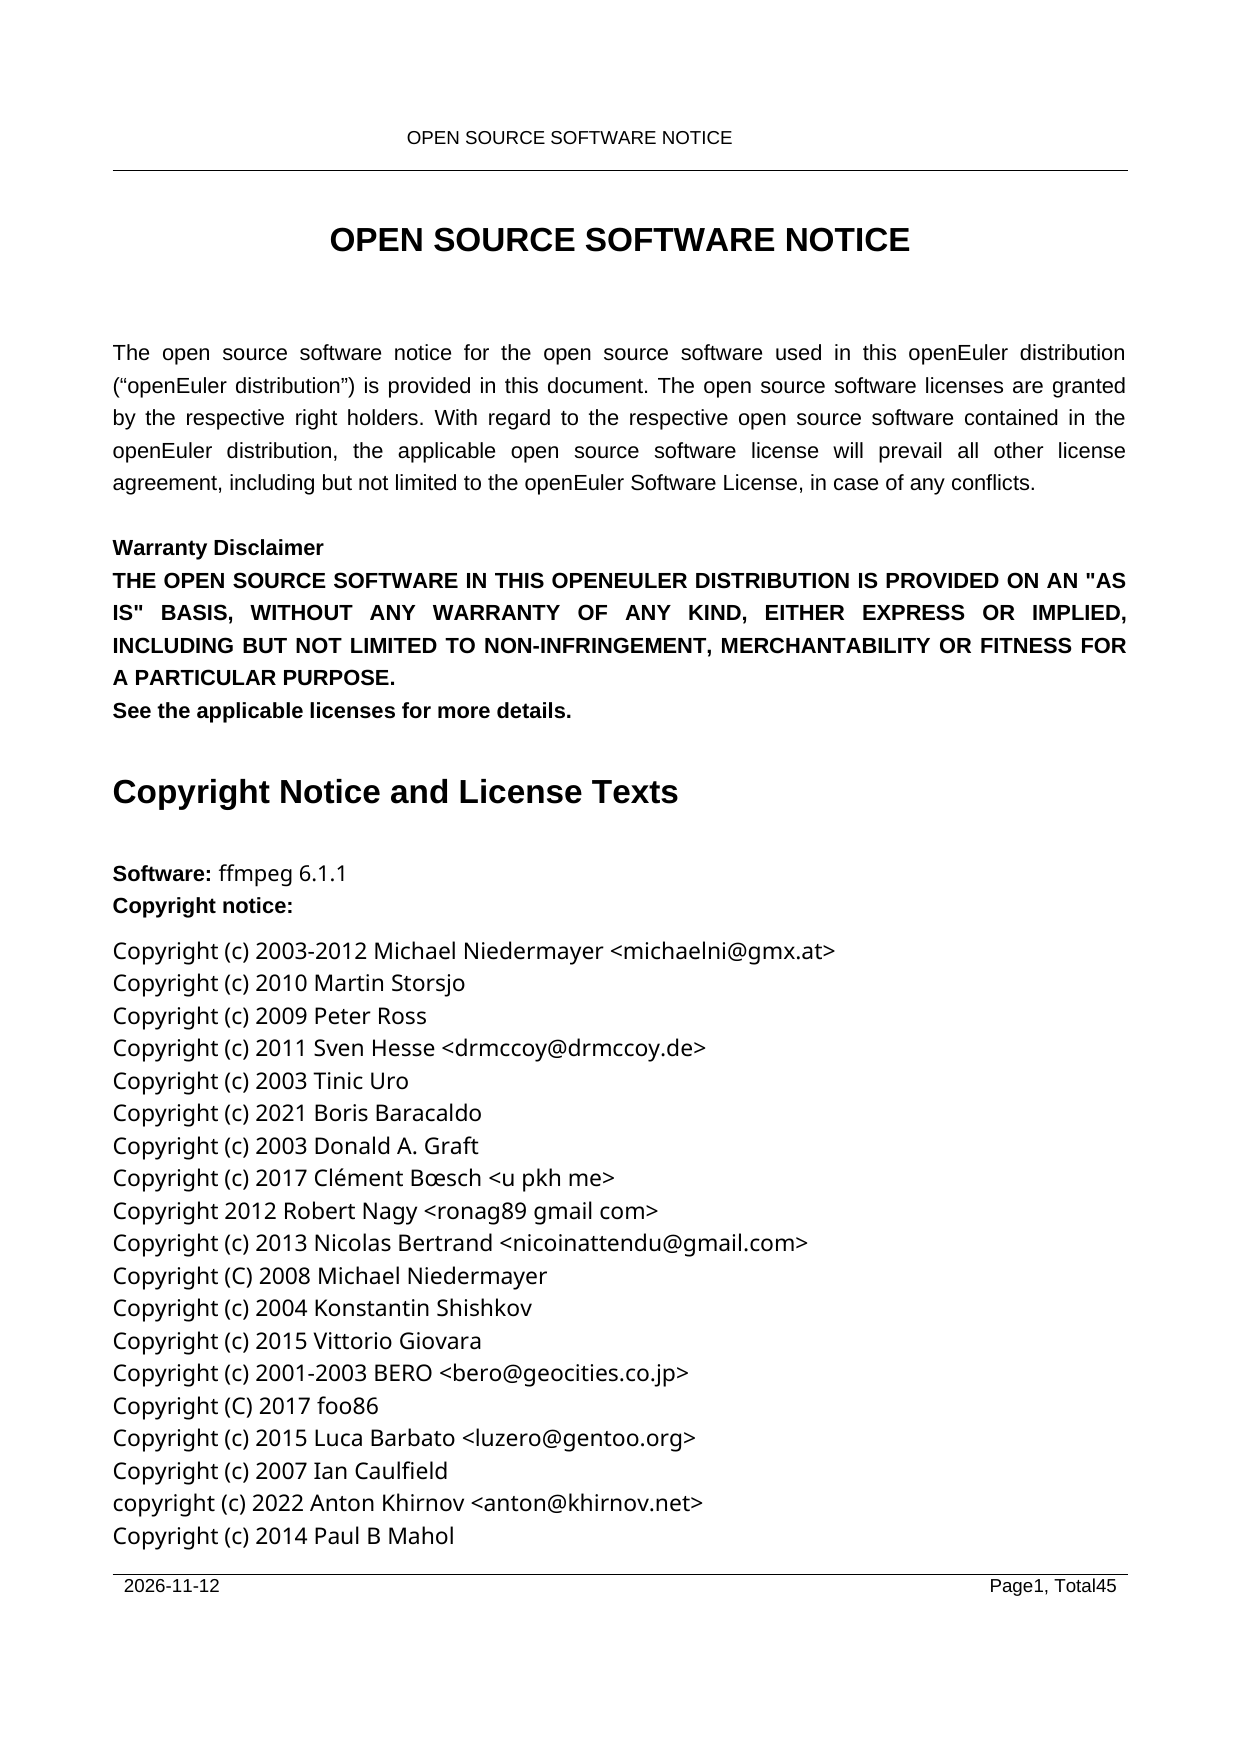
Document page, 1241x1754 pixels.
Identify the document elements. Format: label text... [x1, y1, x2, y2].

text Copyright notice: [112, 889, 1128, 921]
title Software: ffmpeg 6.1.1 [112, 856, 1128, 889]
text THE OPEN SOURCE SOFTWARE IN THIS OPENEULER DISTRIBUTION IS PROVIDED ON AN "AS IS" BASIS, WITHOUT ANY WARRANTY OF ANY KIND, EITHER EXPRESS OR IMPLIED, INCLUDING BUT NOT LIMITED TO NON-INFRINGEMENT, MERCHANTABILITY OR FITNESS FOR A PARTICULAR PURPOSE. See the applicable licenses for more details. [112, 564, 1128, 726]
text The open source software notice for the open source software used in this openEuler distribution (“openEuler distribution”) is provided in this document. The open source software licenses are granted by the respective right holders. With regard to the respective open source software contained in the openEuler distribution, the applicable open source software license will prevail all other license agreement, including but not limited to the openEuler Software License, in case of any conflicts. [112, 336, 1128, 499]
text Warranty Disclaimer [112, 531, 1128, 564]
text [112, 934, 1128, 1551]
text Copyright Notice and License Texts [112, 759, 1128, 824]
text OPEN SOURCE SOFTWARE NOTICE [112, 206, 1128, 271]
